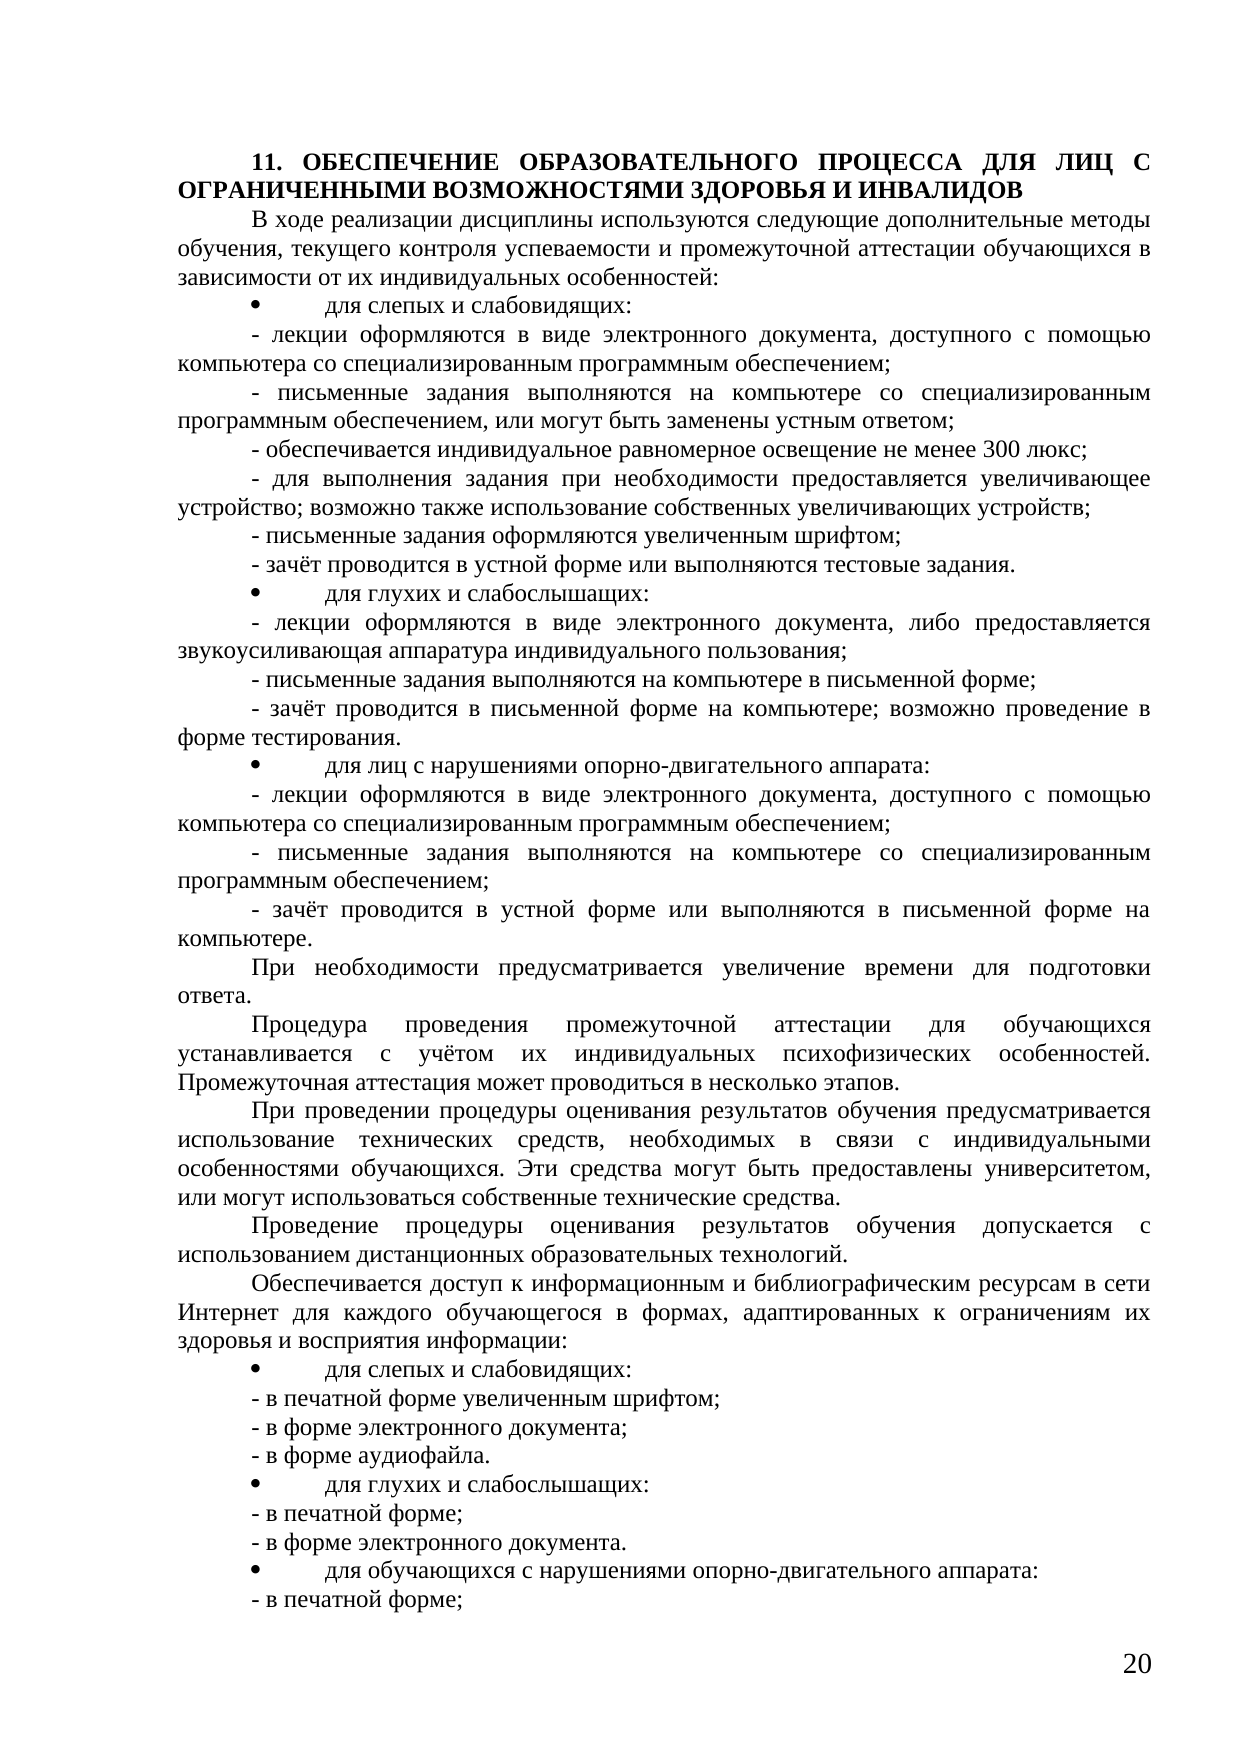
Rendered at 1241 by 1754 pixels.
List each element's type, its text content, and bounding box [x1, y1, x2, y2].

text - в печатной форме увеличенным шрифтом; [177, 1383, 1152, 1412]
text При проведении процедуры оценивания результатов обучения предусматривается использование технических средств, необходимых в связи с индивидуальными особенностями обучающихся. Эти средства могут быть предоставлены университетом, или могут использоваться собственные технические средства. [177, 1096, 1152, 1211]
text - зачёт проводится в устной форме или выполняются тестовые задания. [177, 549, 1152, 578]
text 11. ОБЕСПЕЧЕНИЕ ОБРАЗОВАТЕЛЬНОГО ПРОЦЕССА ДЛЯ ЛИЦ С ОГРАНИЧЕННЫМИ ВОЗМОЖНОСТЯМИ ЗДОРОВЬЯ И ИНВАЛИДОВ [177, 147, 1152, 204]
text В ходе реализации дисциплины используются следующие дополнительные методы обучения, текущего контроля успеваемости и промежуточной аттестации обучающихся в зависимости от их индивидуальных особенностей: [177, 204, 1152, 291]
text - письменные задания выполняются на компьютере со специализированным программным обеспечением, или могут быть заменены устным ответом; [177, 377, 1152, 434]
text - зачёт проводится в письменной форме на компьютере; возможно проведение в форме тестирования. [177, 693, 1152, 751]
list для глухих и слабослышащих: [177, 1469, 1152, 1498]
text - в форме электронного документа; [177, 1412, 1152, 1441]
text - в форме электронного документа. [177, 1527, 1152, 1556]
text Обеспечивается доступ к информационным и библиографическим ресурсам в сети Интернет для каждого обучающегося в формах, адаптированных к ограничениям их здоровья и восприятия информации: [177, 1268, 1152, 1354]
text - письменные задания выполняются на компьютере со специализированным программным обеспечением; [177, 837, 1152, 894]
text - лекции оформляются в виде электронного документа, доступного с помощью компьютера со специализированным программным обеспечением; [177, 319, 1152, 377]
list для обучающихся с нарушениями опорно-двигательного аппарата: [177, 1556, 1152, 1584]
text Процедура проведения промежуточной аттестации для обучающихся устанавливается с учётом их индивидуальных психофизических особенностей. Промежуточная аттестация может проводиться в несколько этапов. [177, 1009, 1152, 1096]
text - лекции оформляются в виде электронного документа, доступного с помощью компьютера со специализированным программным обеспечением; [177, 779, 1152, 837]
list для лиц с нарушениями опорно-двигательного аппарата: [177, 751, 1152, 779]
list для слепых и слабовидящих: [177, 1354, 1152, 1383]
text - в печатной форме; [177, 1498, 1152, 1527]
text - обеспечивается индивидуальное равномерное освещение не менее 300 люкс; [177, 434, 1152, 463]
text - для выполнения задания при необходимости предоставляется увеличивающее устройство; возможно также использование собственных увеличивающих устройств; [177, 463, 1152, 521]
text - в форме аудиофайла. [177, 1441, 1152, 1469]
text - письменные задания выполняются на компьютере в письменной форме; [177, 664, 1152, 693]
text - лекции оформляются в виде электронного документа, либо предоставляется звукоусиливающая аппаратура индивидуального пользования; [177, 607, 1152, 664]
list для слепых и слабовидящих: [177, 291, 1152, 319]
text При необходимости предусматривается увеличение времени для подготовки ответа. [177, 952, 1152, 1009]
text - зачёт проводится в устной форме или выполняются в письменной форме на компьютере. [177, 894, 1152, 952]
text Проведение процедуры оценивания результатов обучения допускается с использованием дистанционных образовательных технологий. [177, 1211, 1152, 1268]
text - в печатной форме; [177, 1584, 1152, 1613]
list для глухих и слабослышащих: [177, 578, 1152, 607]
text - письменные задания оформляются увеличенным шрифтом; [177, 521, 1152, 549]
